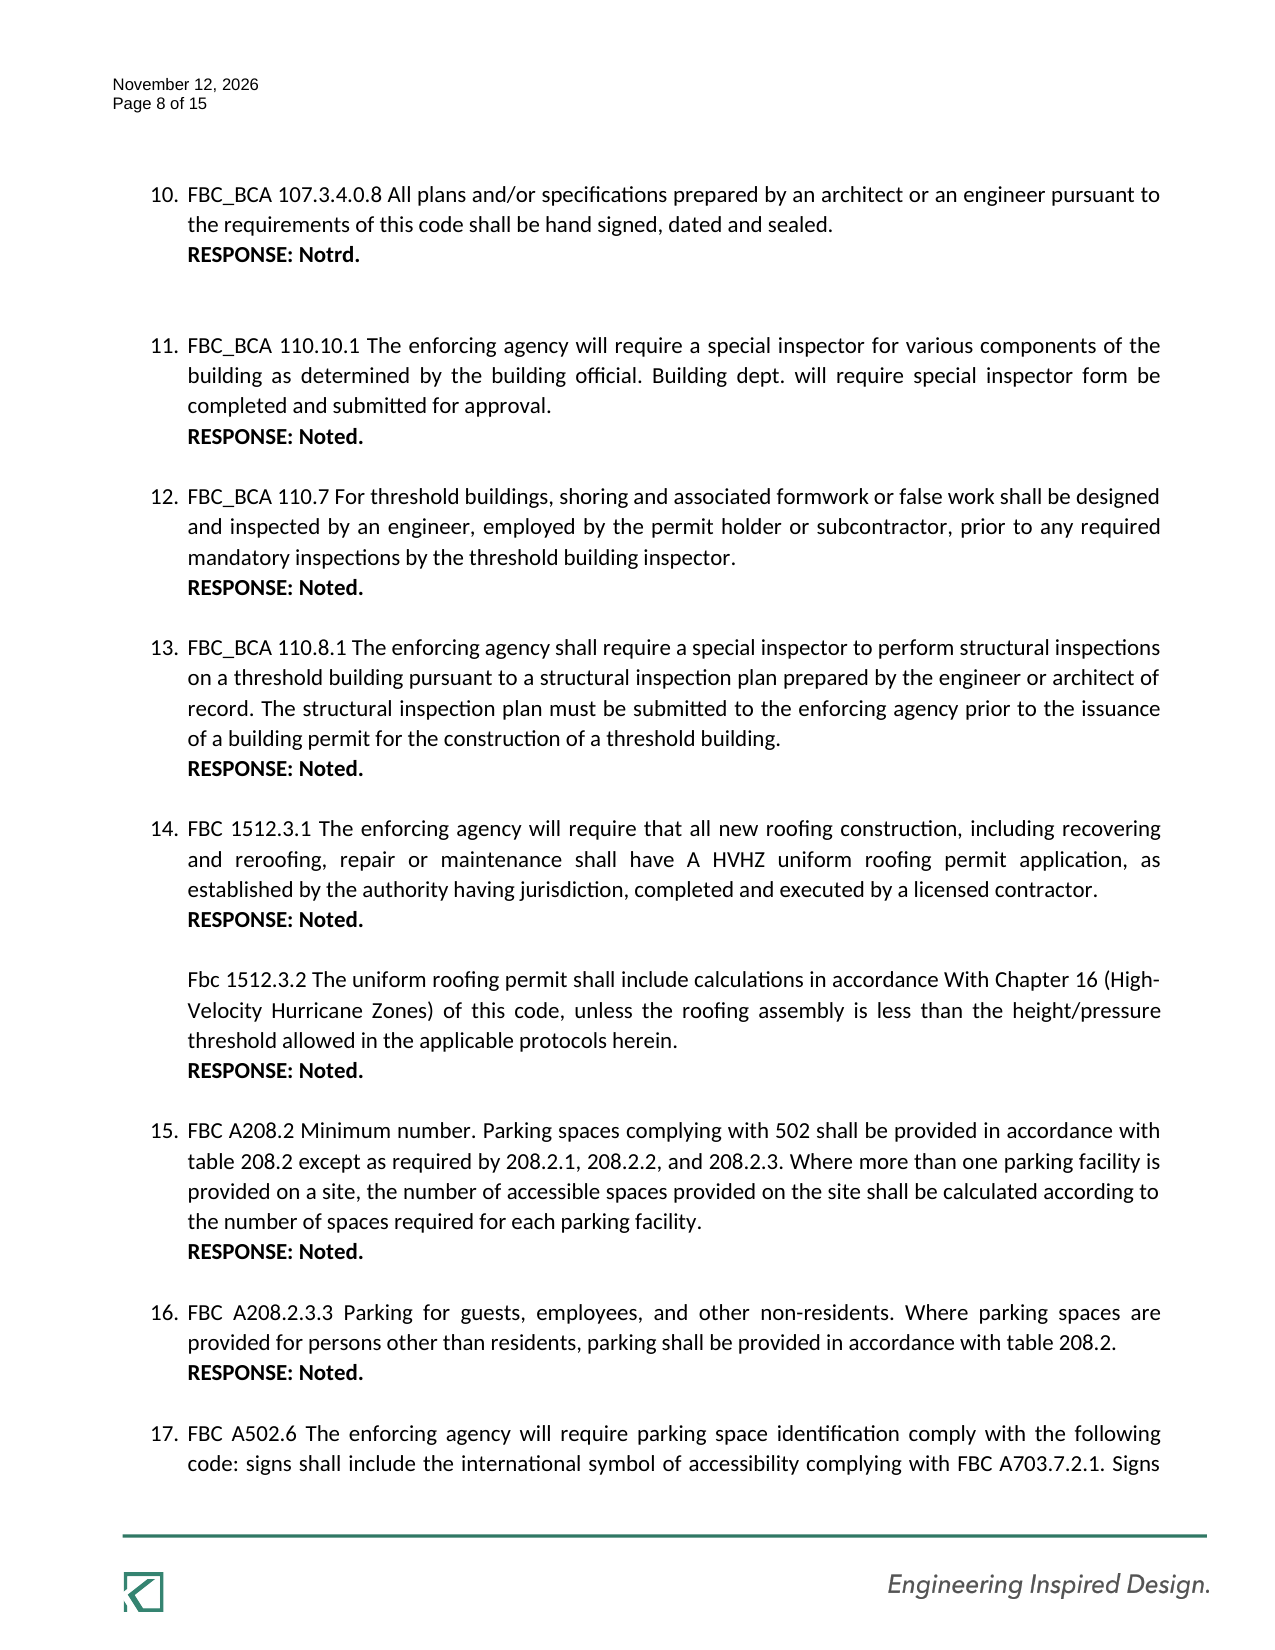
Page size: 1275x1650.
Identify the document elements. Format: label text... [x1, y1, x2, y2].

list FBC_BCA 107.3.4.0.8 All plans and/or specifications prepared by an architect or an engineer pursuant to the requirements of this code shall be hand signed, dated and sealed. [150, 180, 1162, 238]
list RESPONSE: Noted. [187, 754, 1162, 782]
list RESPONSE: Notrd. [187, 241, 1162, 269]
picture [123, 1572, 164, 1612]
list RESPONSE: Noted. [187, 1056, 1162, 1084]
list FBC_BCA 110.7 For threshold buildings, shoring and associated formwork or false work shall be designed and inspected by an engineer, employed by the permit holder or subcontractor, prior to any required mandatory inspections by the threshold building inspector. [150, 482, 1162, 571]
list FBC_BCA 110.10.1 The enforcing agency will require a special inspector for various components of the building as determined by the building official. Building dept. will require special inspector form be completed and submitted for approval. [150, 331, 1162, 420]
list RESPONSE: Noted. [187, 905, 1162, 933]
list FBC_BCA 110.8.1 The enforcing agency shall require a special inspector to perform structural inspections on a threshold building pursuant to a structural inspection plan prepared by the engineer or architect of record. The structural inspection plan must be submitted to the enforcing agency prior to the issuance of a building permit for the construction of a threshold building. [150, 633, 1162, 752]
list FBC 1512.3.1 The enforcing agency will require that all new roofing construction, including recovering and reroofing, repair or maintenance shall have A HVHZ uniform roofing permit application, as established by the authority having jurisdiction, completed and executed by a licensed contractor. [150, 814, 1162, 903]
list RESPONSE: Noted. [187, 1358, 1162, 1386]
list RESPONSE: Noted. [187, 1237, 1162, 1266]
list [150, 1419, 1162, 1477]
list FBC A208.2.3.3 Parking for guests, employees, and other non-residents. Where parking spaces are provided for persons other than residents, parking shall be provided in accordance with table 208.2. [150, 1298, 1162, 1356]
list Fbc 1512.3.2 The uniform roofing permit shall include calculations in accordance With Chapter 16 (High-Velocity Hurricane Zones) of this code, unless the roofing assembly is less than the height/pressure threshold allowed in the applicable protocols herein. [187, 966, 1162, 1054]
list FBC A208.2 Minimum number. Parking spaces complying with 502 shall be provided in accordance with table 208.2 except as required by 208.2.1, 208.2.2, and 208.2.3. Where more than one parking facility is provided on a site, the number of accessible spaces provided on the site shall be calculated according to the number of spaces required for each parking facility. [150, 1117, 1162, 1235]
list RESPONSE: Noted. [187, 573, 1162, 601]
picture [888, 1573, 1209, 1599]
list RESPONSE: Noted. [187, 422, 1162, 450]
